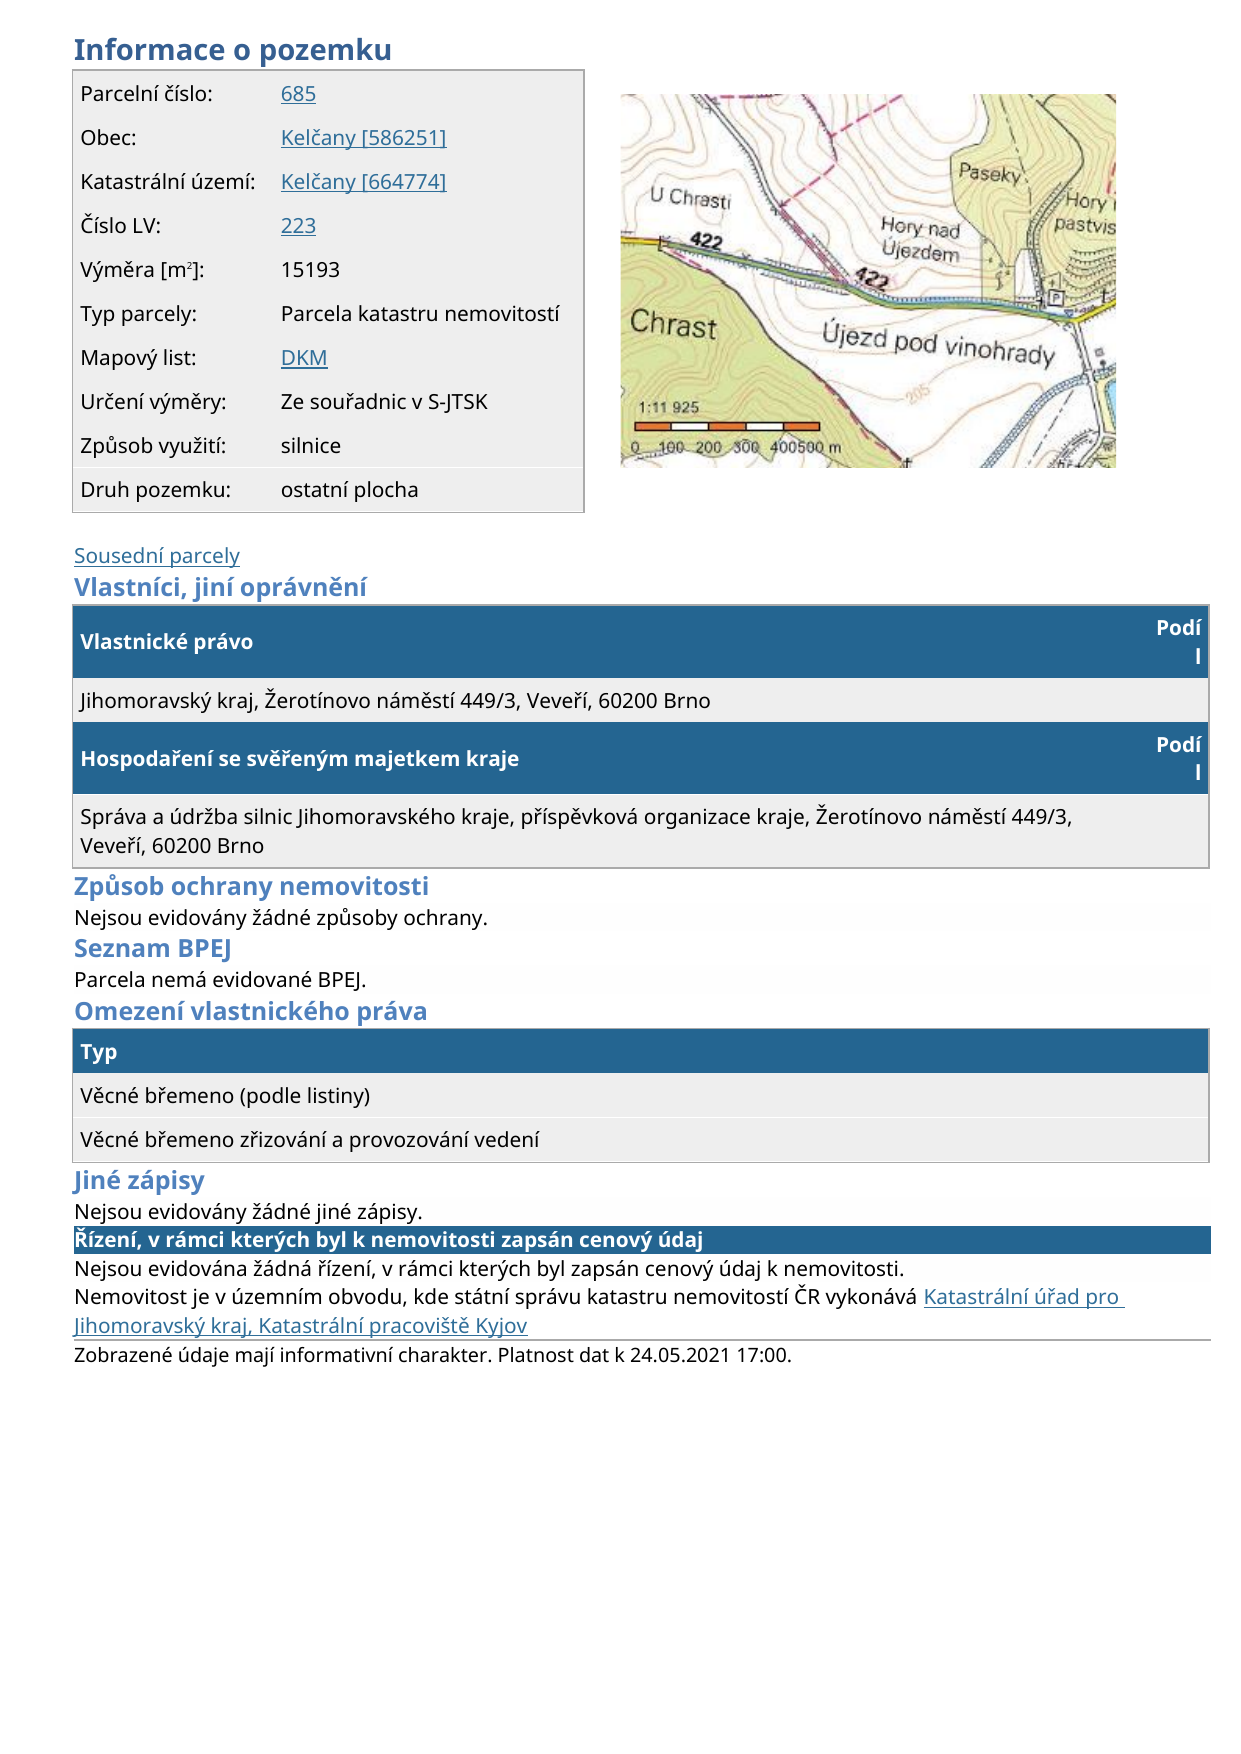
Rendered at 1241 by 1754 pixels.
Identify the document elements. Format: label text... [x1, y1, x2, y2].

subtitle Vlastníci, jiní oprávnění [74, 570, 1211, 604]
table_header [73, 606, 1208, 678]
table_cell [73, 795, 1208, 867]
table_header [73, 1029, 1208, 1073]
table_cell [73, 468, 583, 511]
text Nejsou evidovány žádné způsoby ochrany. [74, 903, 1211, 931]
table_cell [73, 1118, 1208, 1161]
text Zobrazené údaje mají informativní charakter. Platnost dat k 24.05.2021 17:00. [74, 1341, 1211, 1368]
text Nejsou evidovány žádné jiné zápisy. [74, 1197, 1211, 1226]
text Parcela nemá evidované BPEJ. [74, 965, 1211, 994]
subtitle Informace o pozemku [74, 29, 1211, 69]
subtitle Řízení, v rámci kterých byl k nemovitosti zapsán cenový údaj [74, 1226, 1211, 1254]
text Nemovitost je v územním obvodu, kde státní správu katastru nemovitostí ČR vykonává Katastrální úřad pro Jihomoravský kraj, Katastrální pracoviště Kyjov [74, 1282, 1211, 1339]
picture [619, 94, 1116, 466]
subtitle Seznam BPEJ [74, 931, 1211, 965]
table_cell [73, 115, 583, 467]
subtitle Omezení vlastnického práva [74, 994, 1211, 1028]
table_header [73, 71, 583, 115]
text Nejsou evidována žádná řízení, v rámci kterých byl zapsán cenový údaj k nemovitosti. [74, 1254, 1211, 1282]
subtitle Způsob ochrany nemovitosti [74, 869, 1211, 903]
subtitle Jiné zápisy [74, 1163, 1211, 1197]
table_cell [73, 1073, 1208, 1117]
text Sousední parcely [74, 541, 1211, 570]
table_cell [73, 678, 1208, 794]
